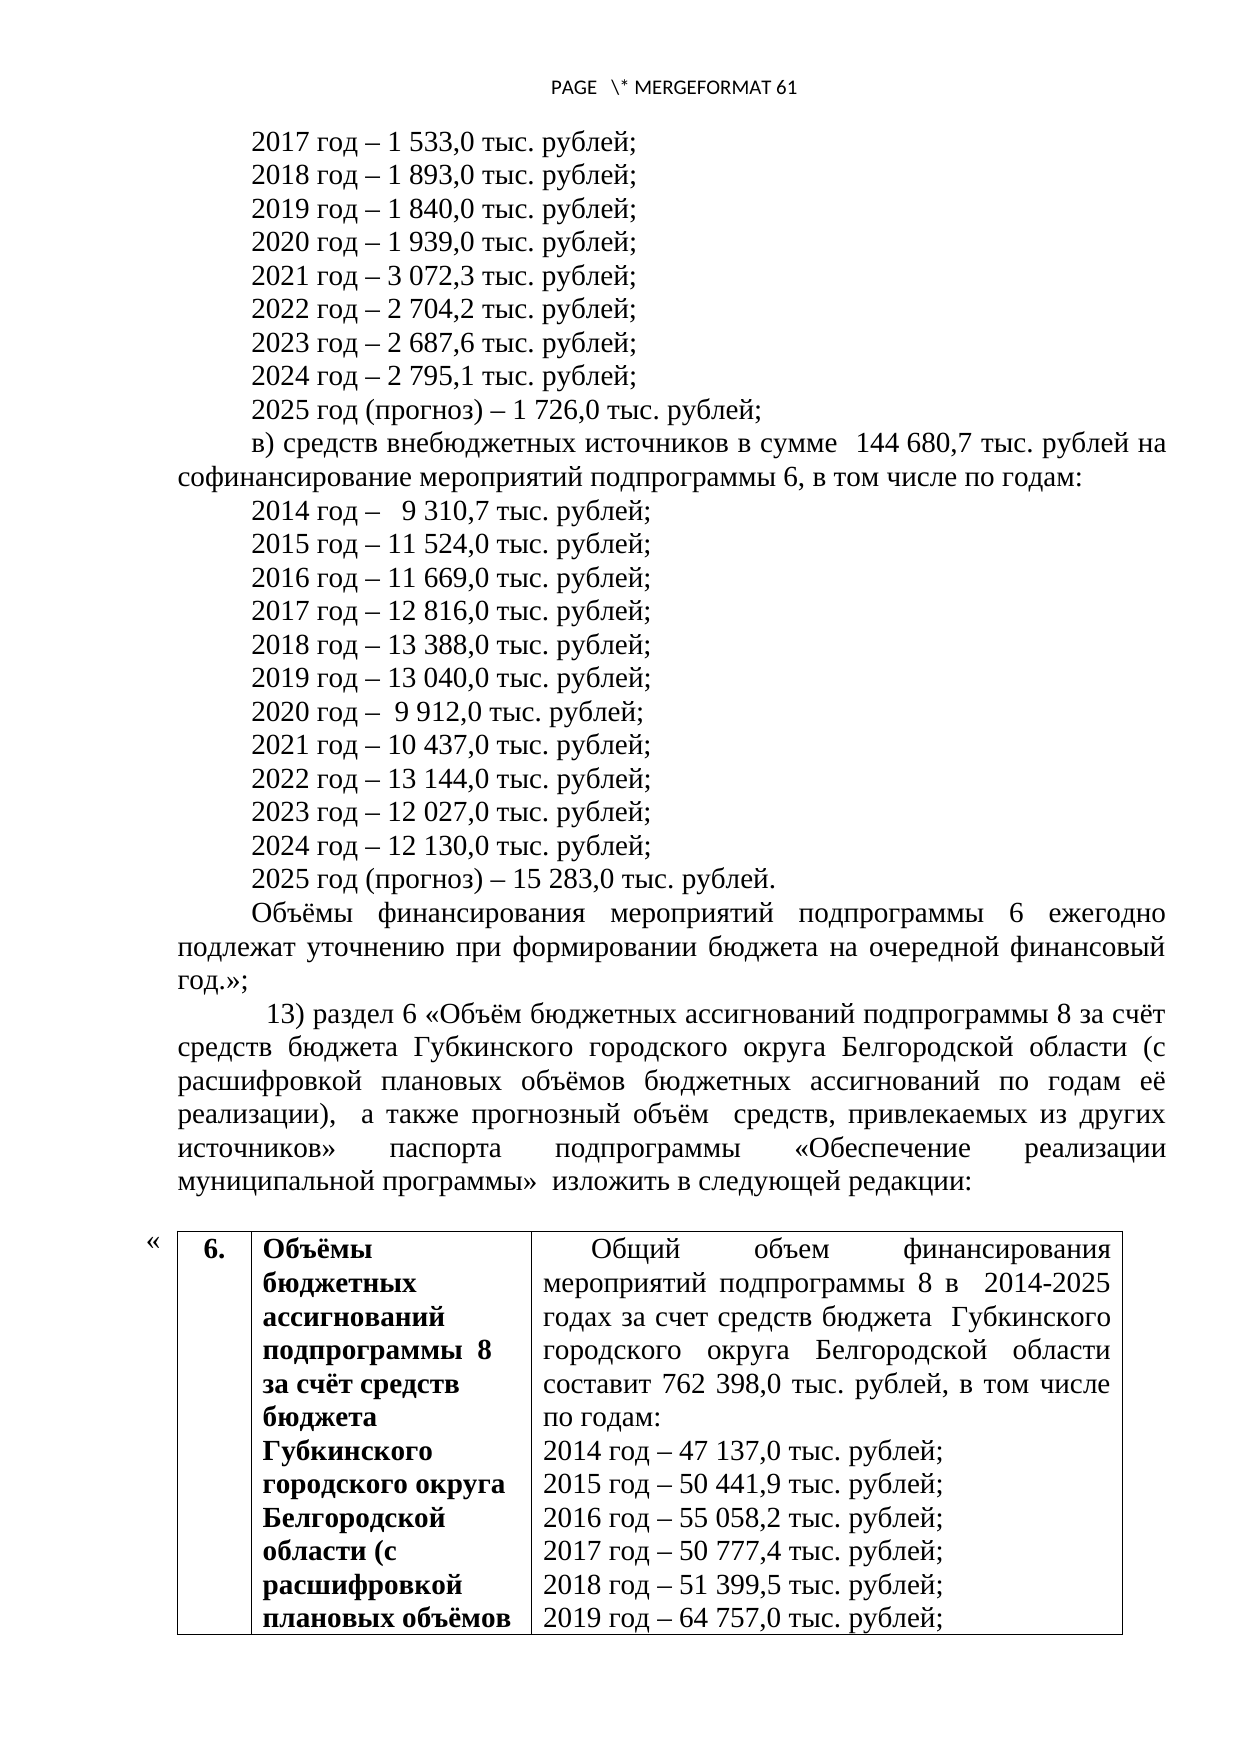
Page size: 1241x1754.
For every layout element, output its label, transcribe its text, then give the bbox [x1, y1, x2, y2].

text 2023 год – 2 687,6 тыс. рублей; [177, 325, 1167, 358]
text 2025 год (прогноз) – 1 726,0 тыс. рублей; [177, 392, 1167, 426]
text 2022 год – 2 704,2 тыс. рублей; [177, 291, 1167, 325]
text 2021 год – 10 437,0 тыс. рублей; [177, 727, 1167, 761]
text 2016 год – 11 669,0 тыс. рублей; [177, 560, 1167, 593]
text 2018 год – 13 388,0 тыс. рублей; [177, 627, 1167, 660]
text 2024 год – 12 130,0 тыс. рублей; [177, 828, 1167, 862]
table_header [252, 1232, 531, 1634]
text 2025 год (прогноз) – 15 283,0 тыс. рублей. [177, 862, 1167, 895]
text 2020 год – 9 912,0 тыс. рублей; [177, 694, 1167, 727]
text 2015 год – 11 524,0 тыс. рублей; [177, 526, 1167, 560]
text 2014 год – 9 310,7 тыс. рублей; [177, 493, 1167, 526]
text 2017 год – 12 816,0 тыс. рублей; [177, 593, 1167, 627]
text Объёмы финансирования мероприятий подпрограммы 6 ежегодно подлежат уточнению при формировании бюджета на очередной финансовый год.»; [177, 895, 1167, 996]
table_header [532, 1232, 1122, 1634]
text 2024 год – 2 795,1 тыс. рублей; [177, 358, 1167, 392]
text 2018 год – 1 893,0 тыс. рублей; [177, 157, 1167, 191]
text 2019 год – 1 840,0 тыс. рублей; [177, 191, 1167, 224]
text 13) раздел 6 «Объём бюджетных ассигнований подпрограммы 8 за счёт средств бюджета Губкинского городского округа Белгородской области (с расшифровкой плановых объёмов бюджетных ассигнований по годам её реализации), а также прогнозный объём средств, привлекаемых из других источников» паспорта подпрограммы «Обеспечение реализации муниципальной программы» изложить в следующей редакции: [177, 996, 1167, 1197]
text 2019 год – 13 040,0 тыс. рублей; [177, 660, 1167, 694]
text 2021 год – 3 072,3 тыс. рублей; [177, 258, 1167, 291]
table_header 6. [178, 1232, 251, 1634]
text 2017 год – 1 533,0 тыс. рублей; [177, 124, 1167, 157]
text 2023 год – 12 027,0 тыс. рублей; [177, 794, 1167, 828]
text 2020 год – 1 939,0 тыс. рублей; [177, 224, 1167, 258]
text в) средств внебюджетных источников в сумме 144 680,7 тыс. рублей на софинансирование мероприятий подпрограммы 6, в том числе по годам: [177, 426, 1167, 493]
text 2022 год – 13 144,0 тыс. рублей; [177, 761, 1167, 794]
